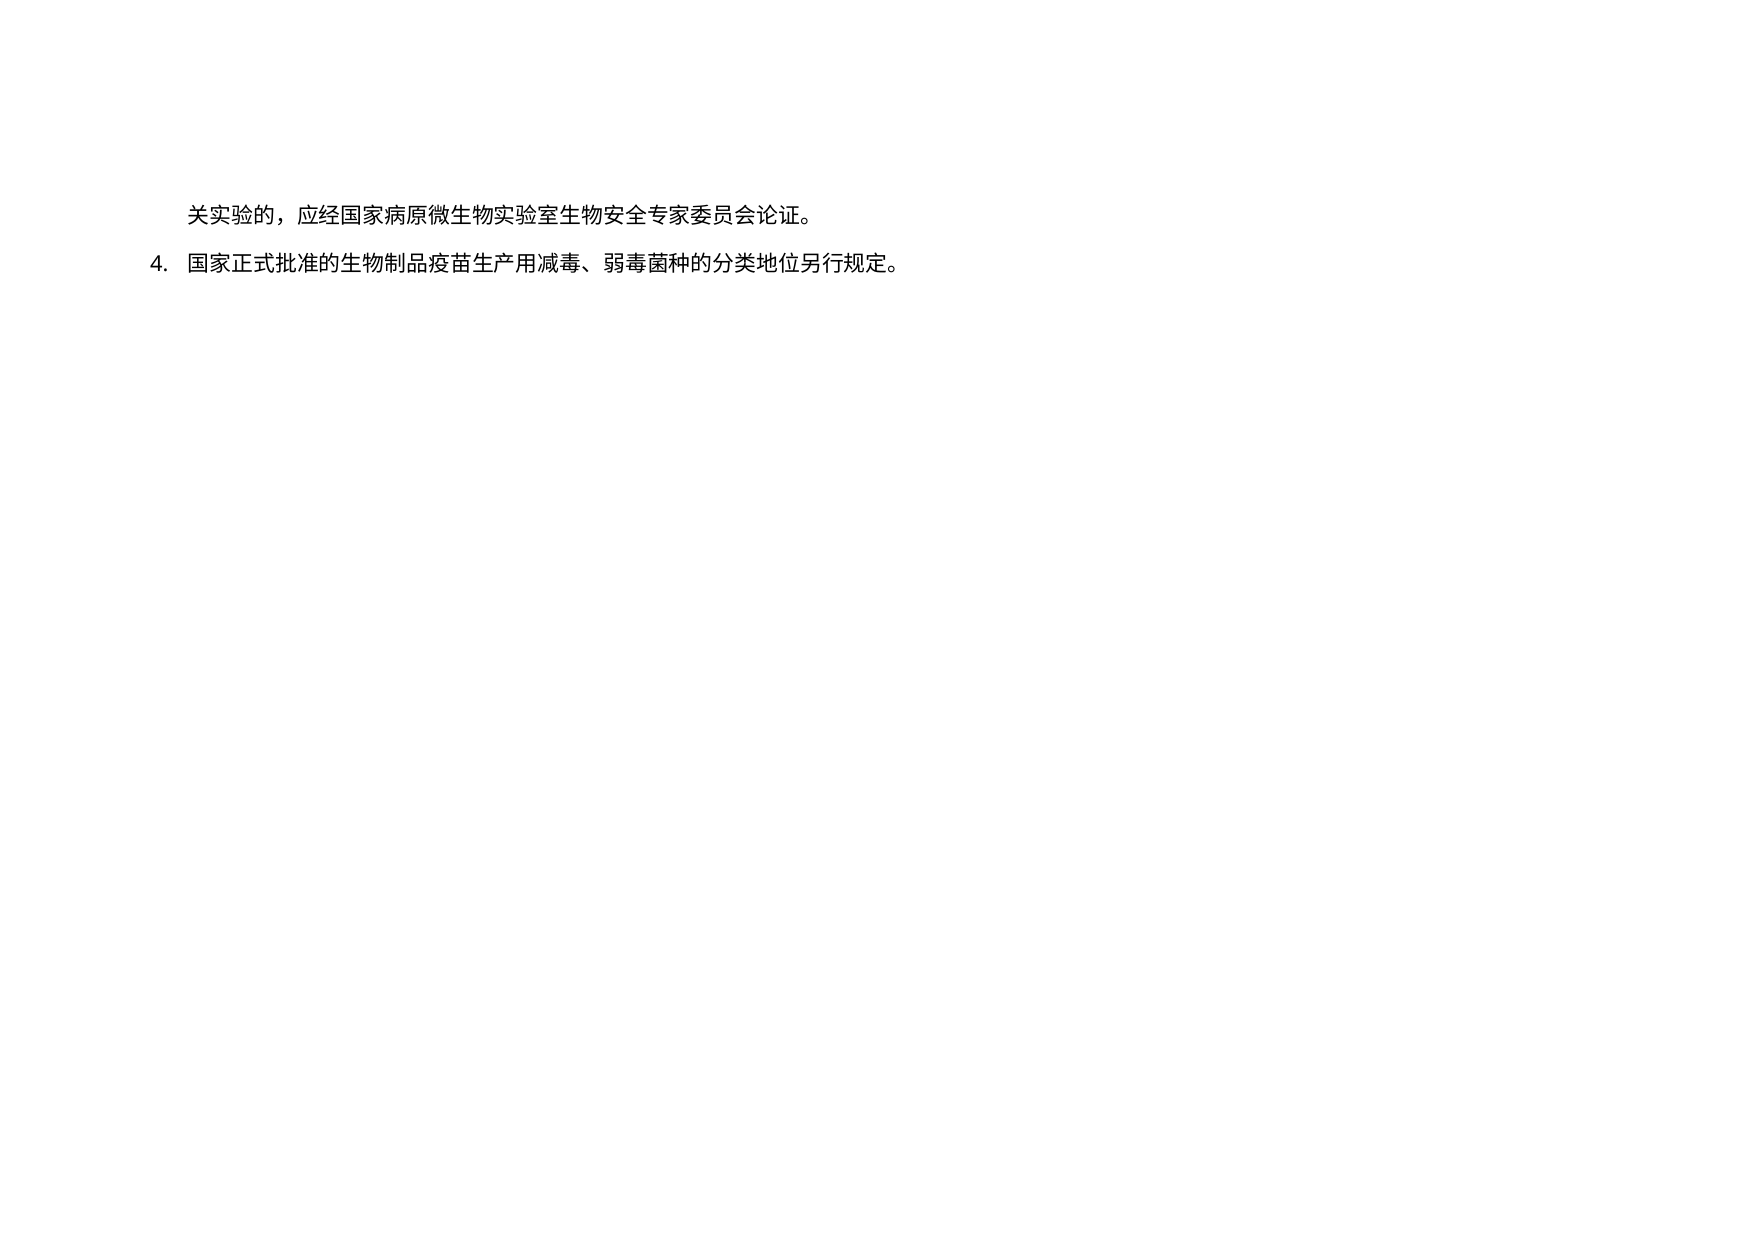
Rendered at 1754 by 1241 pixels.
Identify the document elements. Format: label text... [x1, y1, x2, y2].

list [150, 198, 1606, 230]
list 国家正式批准的生物制品疫苗生产用减毒、弱毒菌种的分类地位另行规定。 [150, 246, 1612, 278]
